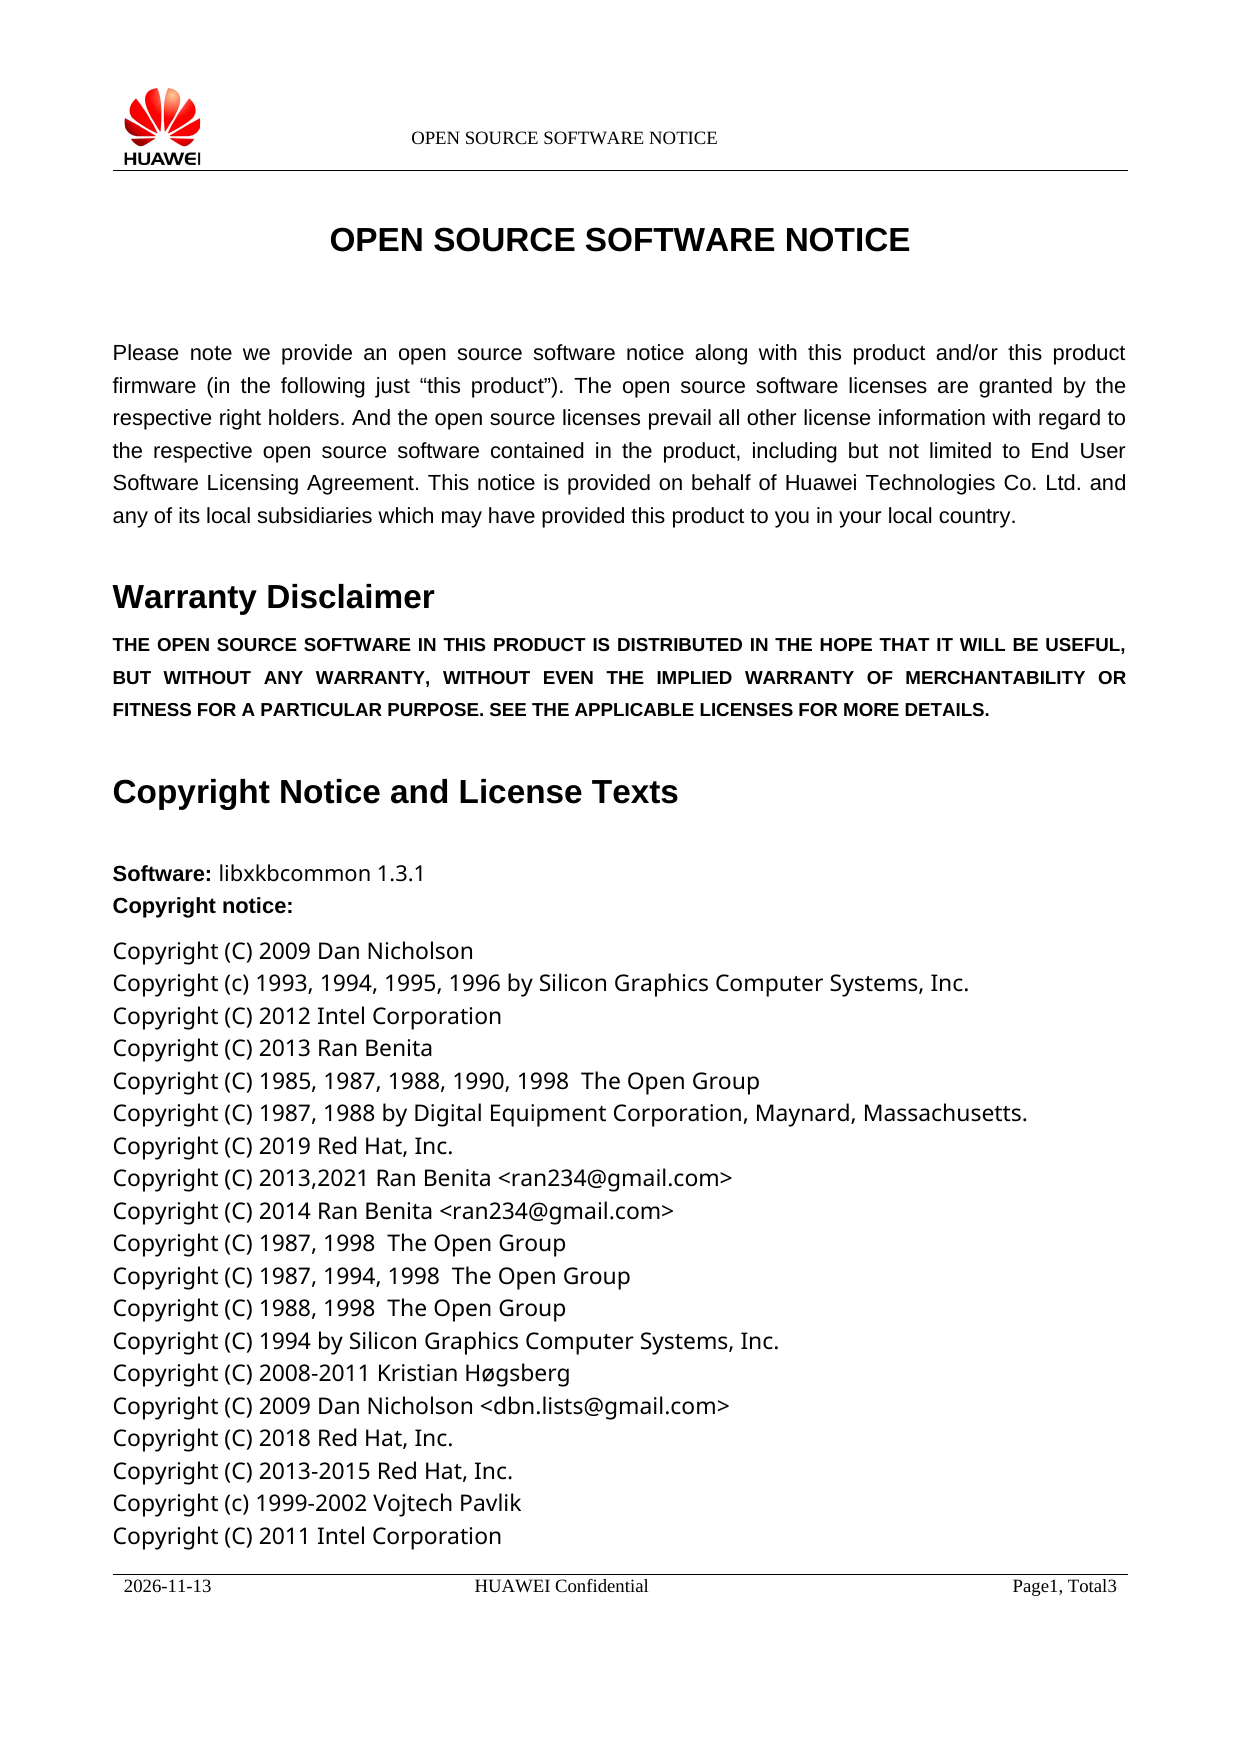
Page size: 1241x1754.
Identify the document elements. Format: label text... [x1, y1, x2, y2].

picture [124, 88, 201, 165]
text Copyright notice: [112, 889, 1128, 921]
text Warranty Disclaimer [112, 564, 1128, 629]
text Copyright Notice and License Texts [112, 759, 1128, 824]
text Please note we provide an open source software notice along with this product and/or this product firmware (in the following just “this product”). The open source software licenses are granted by the respective right holders. And the open source licenses prevail all other license information with regard to the respective open source software contained in the product, including but not limited to End User Software Licensing Agreement. This notice is provided on behalf of Huawei Technologies Co. Ltd. and any of its local subsidiaries which may have provided this product to you in your local country. [112, 336, 1128, 531]
text OPEN SOURCE SOFTWARE NOTICE [112, 206, 1128, 271]
title Software: libxkbcommon 1.3.1 [112, 856, 1128, 889]
text The open source software in this product is distributed in the hope that it will be useful, but WITHOUT ANY WARRANTY, without even the implied warranty of MERCHANTABILITY or FITNESS FOR A PARTICULAR PURPOSE. See the applicable licenses for more details. [112, 629, 1128, 726]
